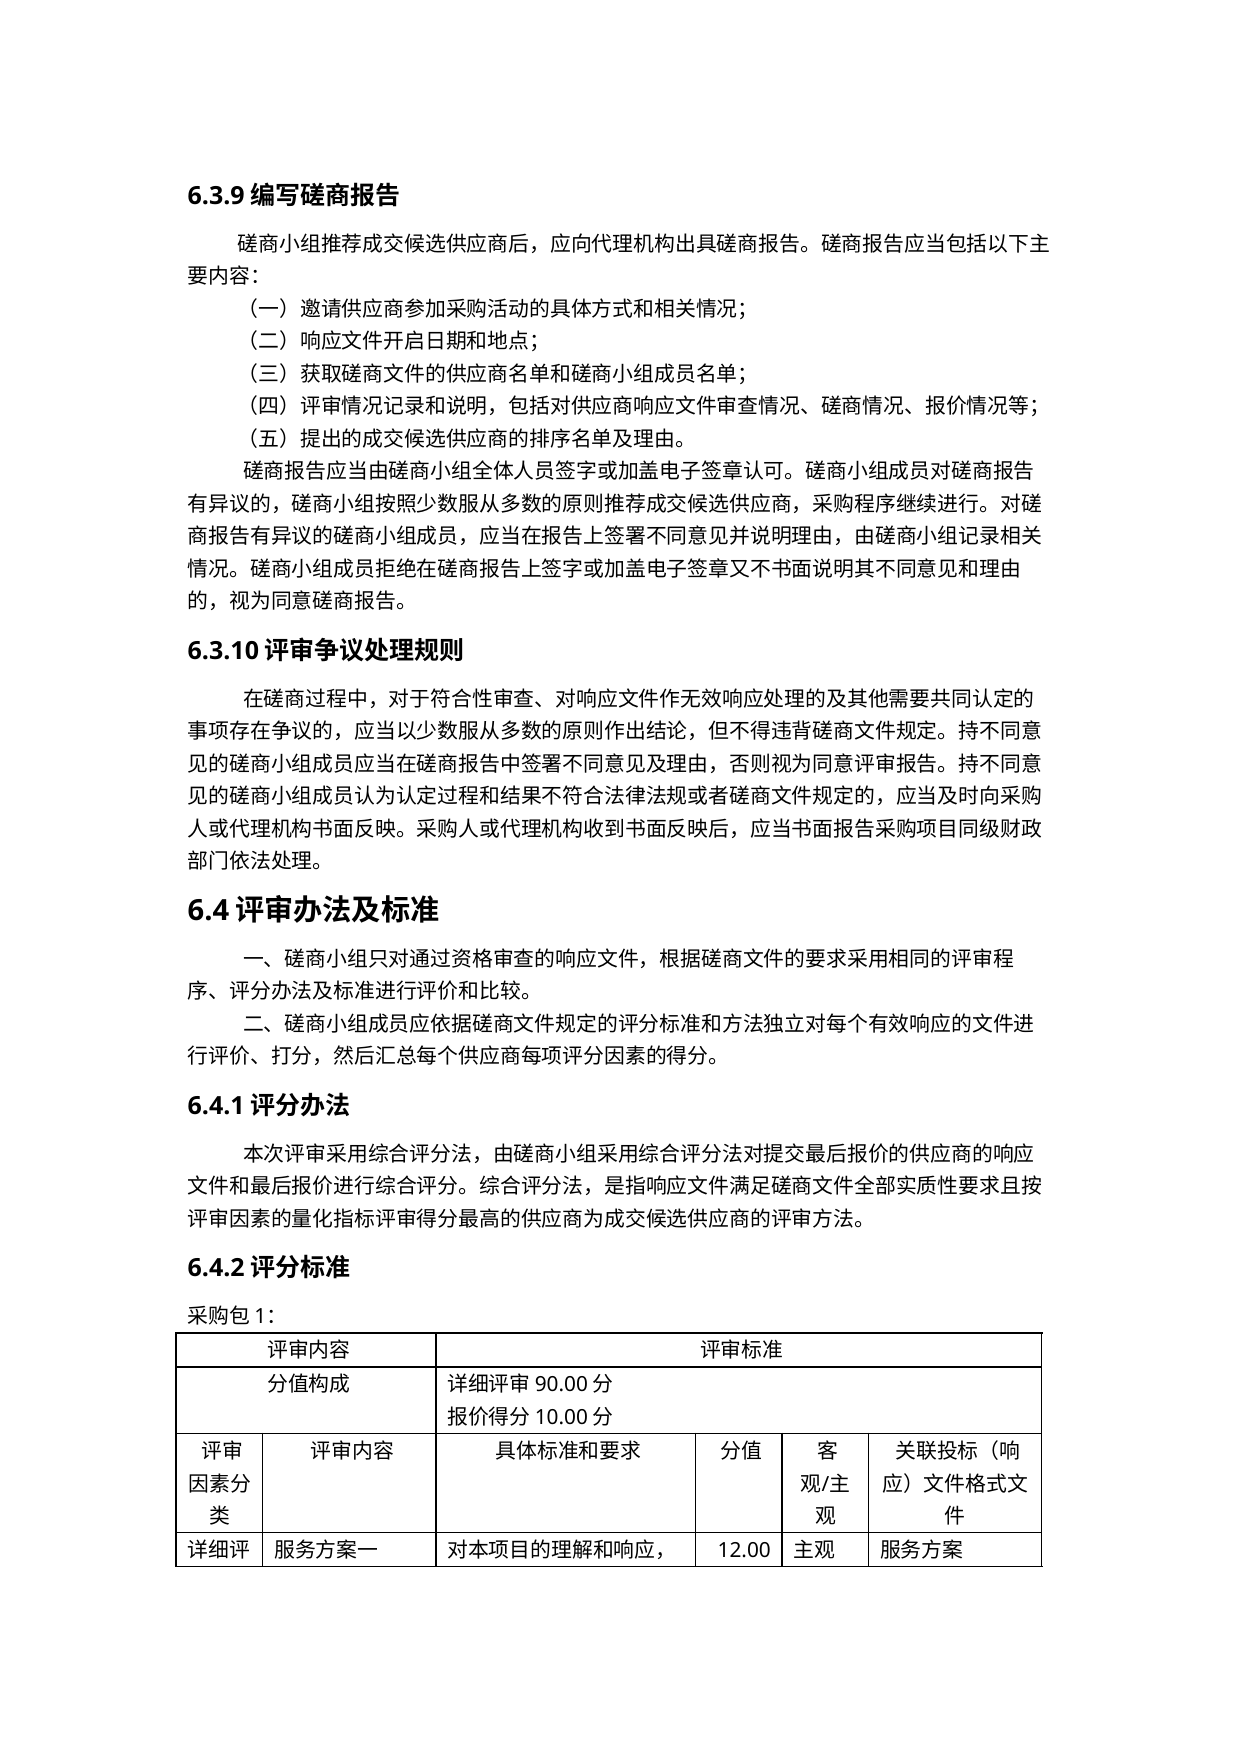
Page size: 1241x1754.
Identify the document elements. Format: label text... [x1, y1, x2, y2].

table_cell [437, 1533, 695, 1566]
table_cell 分值 [696, 1434, 781, 1532]
text 在磋商过程中，对于符合性审查、对响应文件作无效响应处理的及其他需要共同认定的事项存在争议的，应当以少数服从多数的原则作出结论，但不得违背磋商文件规定。持不同意见的磋商小组成员应当在磋商报告中签署不同意见及理由，否则视为同意评审报告。持不同意见的磋商小组成员认为认定过程和结果不符合法律法规或者磋商文件规定的，应当及时向采购人或代理机构书面反映。采购人或代理机构收到书面反映后，应当书面报告采购项目同级财政部门依法处理。 [187, 682, 1053, 877]
table_cell 详细评审90.00分 报价得分10.00分 [437, 1368, 1041, 1433]
table_header 评审标准 [437, 1334, 1041, 1366]
text （三）获取磋商文件的供应商名单和磋商小组成员名单； [187, 357, 1053, 389]
table_cell 详细评审 [177, 1533, 262, 1566]
text 磋商报告应当由磋商小组全体人员签字或加盖电子签章认可。磋商小组成员对磋商报告有异议的，磋商小组按照少数服从多数的原则推荐成交候选供应商，采购程序继续进行。对磋商报告有异议的磋商小组成员，应当在报告上签署不同意见并说明理由，由磋商小组记录相关情况。磋商小组成员拒绝在磋商报告上签字或加盖电子签章又不书面说明其不同意见和理由的，视为同意磋商报告。 [187, 454, 1053, 617]
text 6.3.10评审争议处理规则 [187, 617, 1053, 682]
text 磋商小组推荐成交候选供应商后，应向代理机构出具磋商报告。磋商报告应当包括以下主要内容： [187, 227, 1053, 292]
table_cell 12.0000 [696, 1533, 781, 1566]
table_cell 客观/主观 [783, 1434, 868, 1532]
text 采购包1： [187, 1299, 1053, 1332]
table_cell 主观 [783, 1533, 868, 1566]
text 6.3.9编写磋商报告 [187, 162, 1053, 227]
text 一、磋商小组只对通过资格审查的响应文件，根据磋商文件的要求采用相同的评审程序、评分办法及标准进行评价和比较。 [187, 942, 1053, 1007]
table_cell 评审因素分类 [177, 1434, 262, 1532]
text （一）邀请供应商参加采购活动的具体方式和相关情况； [187, 292, 1053, 324]
text 6.4.1评分办法 [187, 1072, 1053, 1137]
table_cell 服务方案一 [263, 1533, 435, 1566]
table_cell 关联投标（响应）文件格式文件 [869, 1434, 1041, 1532]
text （四）评审情况记录和说明，包括对供应商响应文件审查情况、磋商情况、报价情况等； [187, 389, 1053, 422]
text 6.4.2评分标准 [187, 1234, 1053, 1299]
text 6.4评审办法及标准 [187, 877, 1053, 942]
text （二）响应文件开启日期和地点； [187, 324, 1053, 357]
table_cell 评审内容 [263, 1434, 435, 1532]
text （五）提出的成交候选供应商的排序名单及理由。 [187, 422, 1053, 454]
text 二、磋商小组成员应依据磋商文件规定的评分标准和方法独立对每个有效响应的文件进行评价、打分，然后汇总每个供应商每项评分因素的得分。 [187, 1007, 1053, 1072]
table_cell 具体标准和要求 [437, 1434, 695, 1532]
text 本次评审采用综合评分法，由磋商小组采用综合评分法对提交最后报价的供应商的响应文件和最后报价进行综合评分。综合评分法，是指响应文件满足磋商文件全部实质性要求且按评审因素的量化指标评审得分最高的供应商为成交候选供应商的评审方法。 [187, 1137, 1053, 1234]
table_cell 服务方案 [869, 1533, 1041, 1566]
table_header 评审内容 [177, 1334, 435, 1366]
table_cell 分值构成 [177, 1368, 435, 1433]
